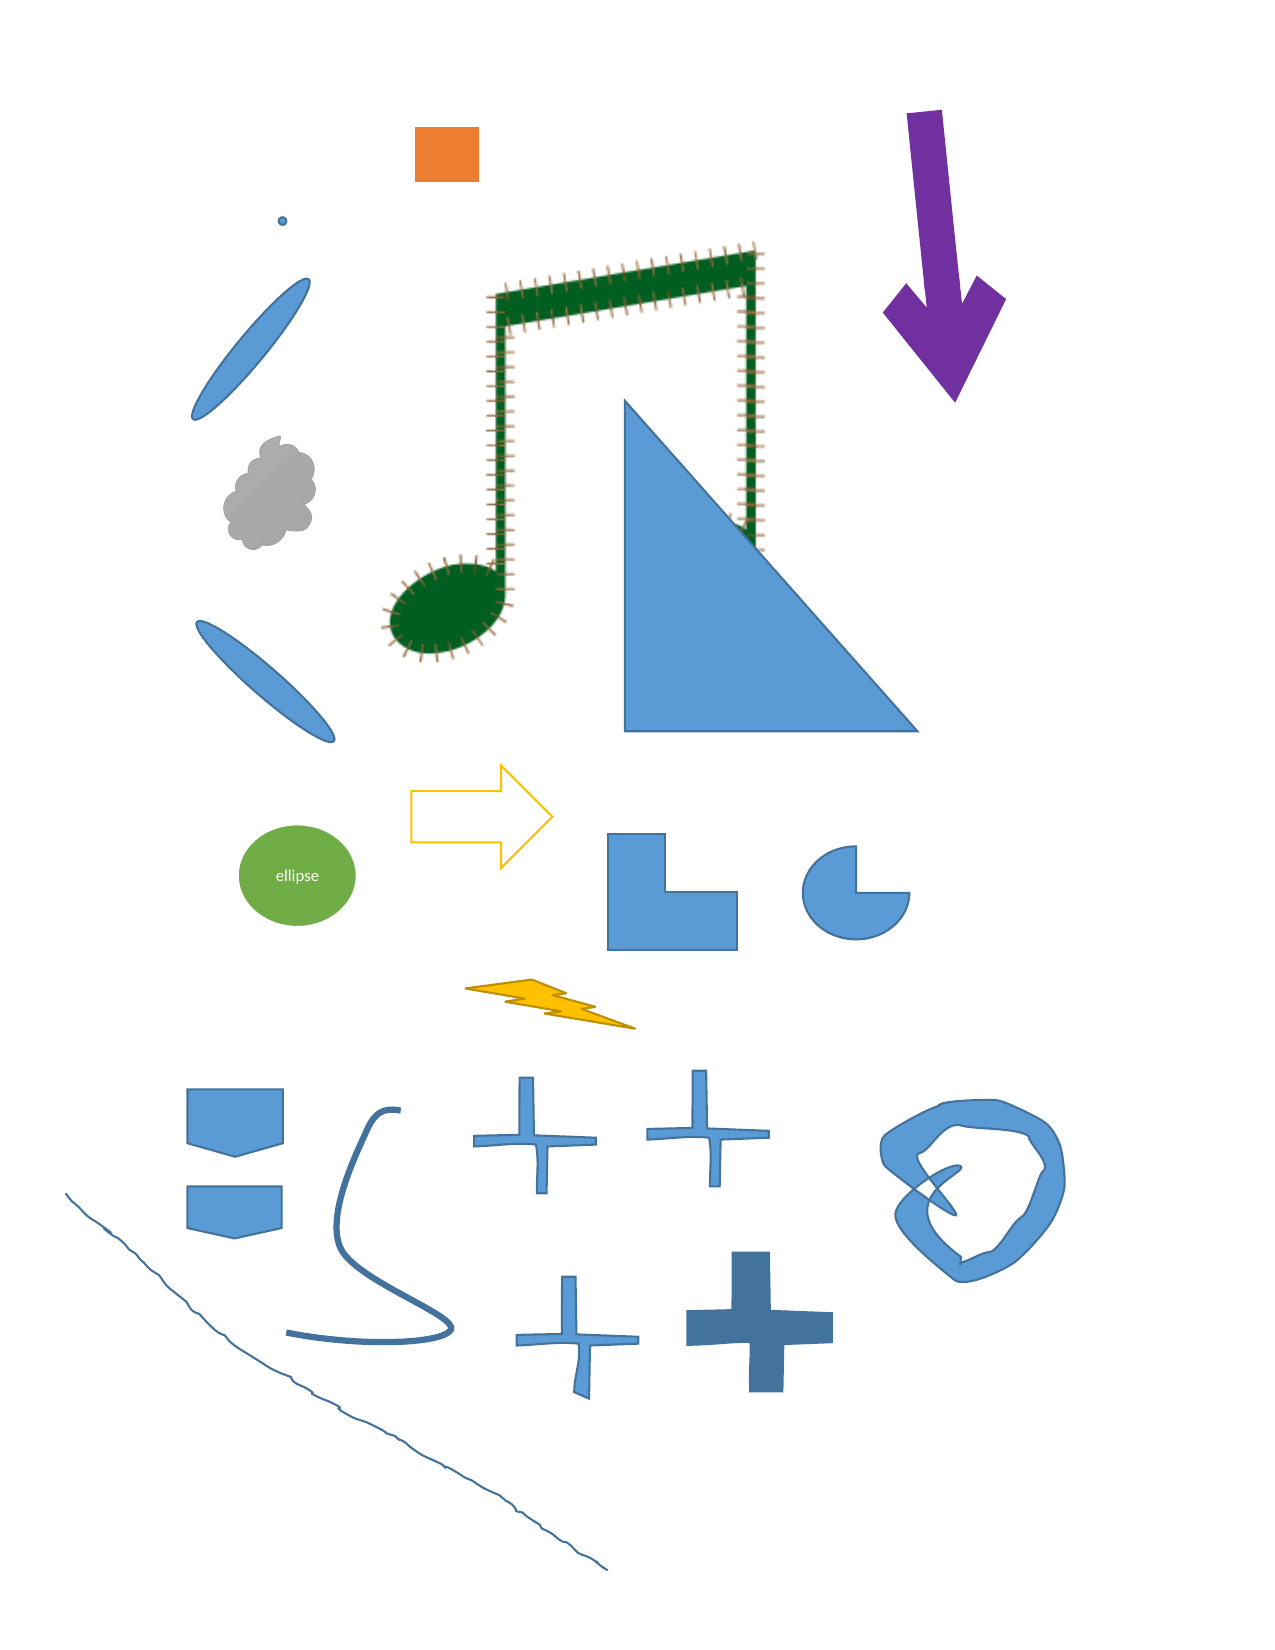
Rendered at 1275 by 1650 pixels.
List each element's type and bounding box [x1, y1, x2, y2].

picture [376, 201, 771, 669]
